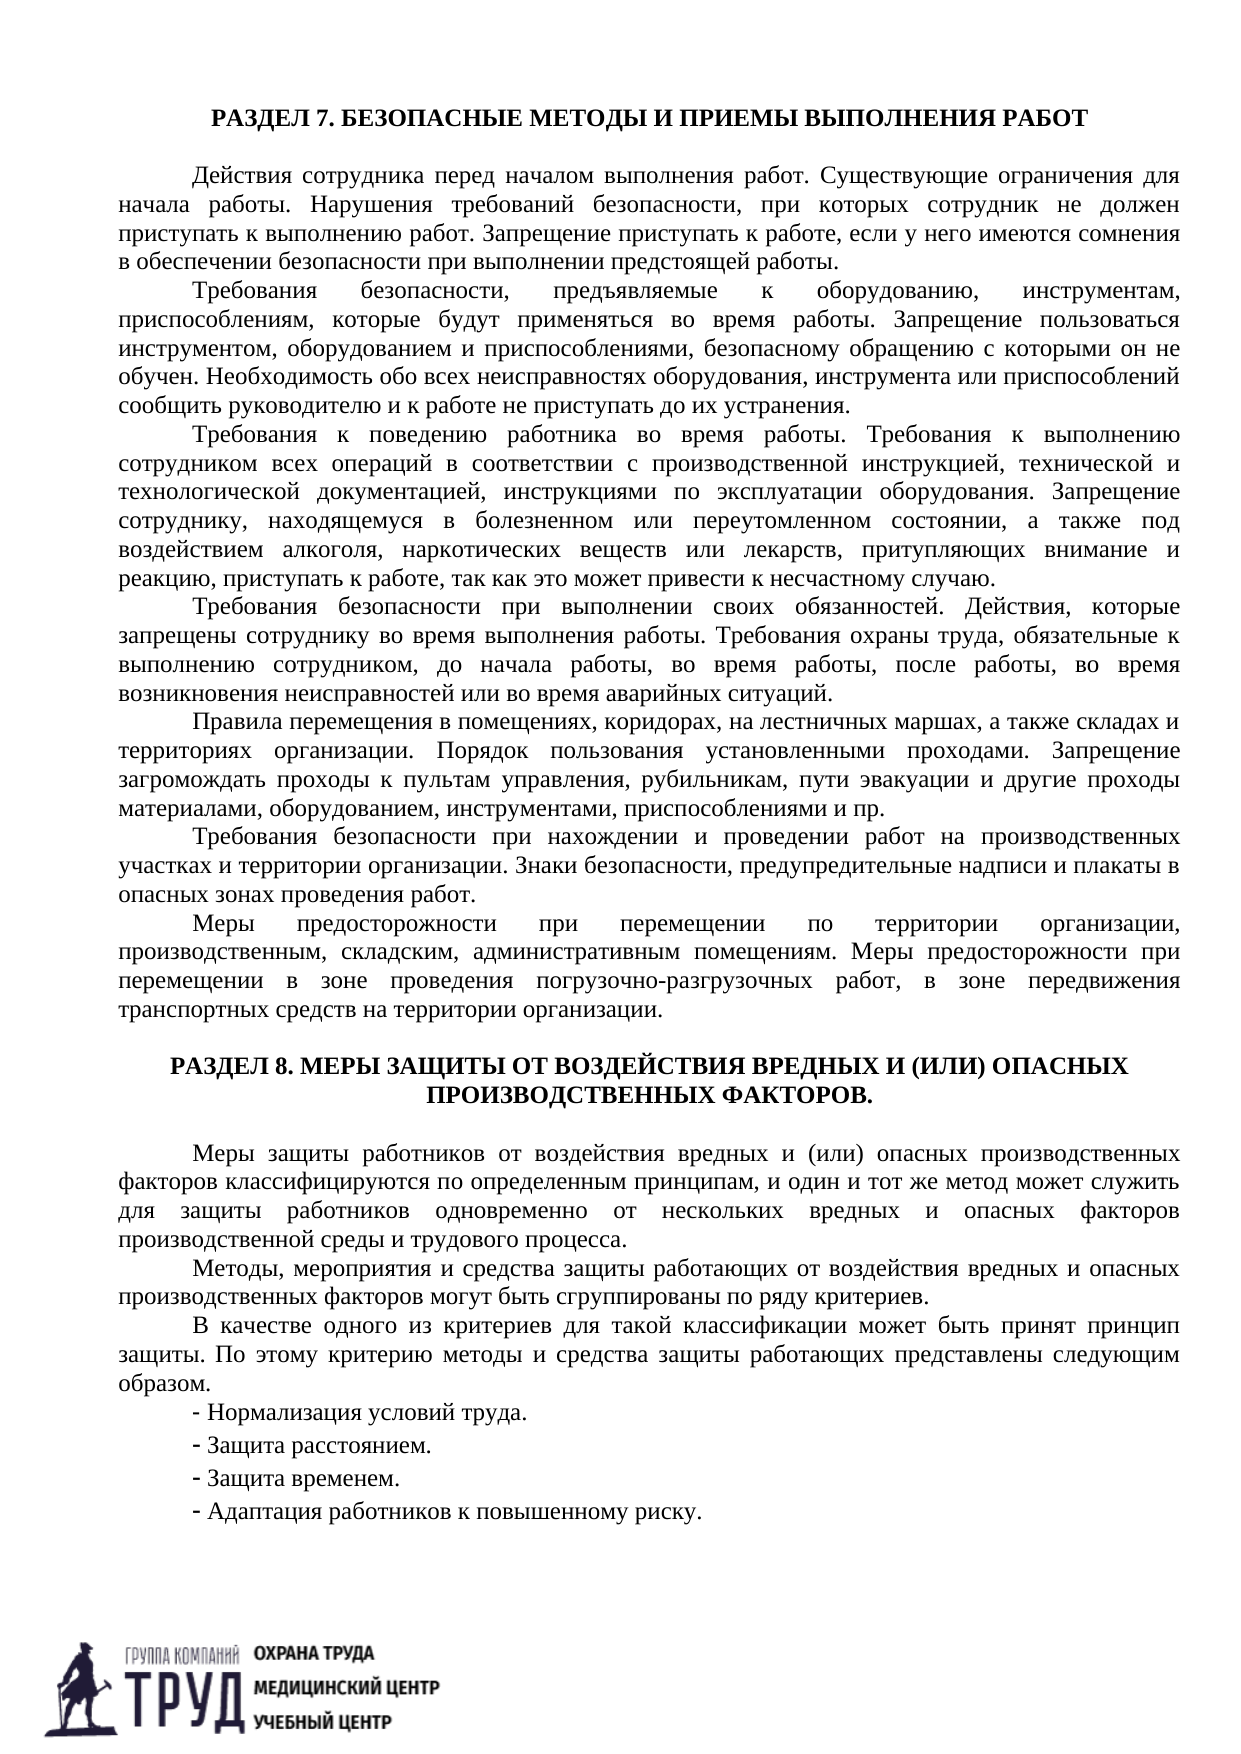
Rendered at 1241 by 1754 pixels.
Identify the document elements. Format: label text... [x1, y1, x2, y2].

text РАЗДЕЛ 7. БЕЗОПАСНЫЕ МЕТОДЫ И ПРИЕМЫ ВЫПОЛНЕНИЯ РАБОТ [118, 103, 1181, 131]
list Адаптация работников к повышенному риску. [118, 1496, 1181, 1525]
text Меры защиты работников от воздействия вредных и (или) опасных производственных факторов классифицируются по определенным принципам, и один и тот же метод может служить для защиты работников одновременно от нескольких вредных и опасных факторов производственной среды и трудового процесса. [118, 1138, 1181, 1253]
text Требования безопасности при нахождении и проведении работ на производственных участках и территории организации. Знаки безопасности, предупредительные надписи и плакаты в опасных зонах проведения работ. [118, 821, 1181, 908]
text Требования к поведению работника во время работы. Требования к выполнению сотрудником всех операций в соответствии с производственной инструкцией, технической и технологической документацией, инструкциями по эксплуатации оборудования. Запрещение сотруднику, находящемуся в болезненном или переутомленном состоянии, а также под воздействием алкоголя, наркотических веществ или лекарств, притупляющих внимание и реакцию, приступать к работе, так как это может привести к несчастному случаю. [118, 419, 1181, 591]
text РАЗДЕЛ 8. МЕРЫ ЗАЩИТЫ ОТ ВОЗДЕЙСТВИЯ ВРЕДНЫХ И (ИЛИ) ОПАСНЫХ ПРОИЗВОДСТВЕННЫХ ФАКТОРОВ. [118, 1051, 1181, 1109]
text В качестве одного из критериев для такой классификации может быть принят принцип защиты. По этому критерию методы и средства защиты работающих представлены следующим образом. [118, 1310, 1181, 1397]
text Требования безопасности при выполнении своих обязанностей. Действия, которые запрещены сотруднику во время выполнения работы. Требования охраны труда, обязательные к выполнению сотрудником, до начала работы, во время работы, после работы, во время возникновения неисправностей или во время аварийных ситуаций. [118, 591, 1181, 706]
text Меры предосторожности при перемещении по территории организации, производственным, складским, административным помещениям. Меры предосторожности при перемещении в зоне проведения погрузочно-разгрузочных работ, в зоне передвижения транспортных средств на территории организации. [118, 908, 1181, 1023]
list Защита временем. [118, 1463, 1181, 1492]
text Действия сотрудника перед началом выполнения работ. Существующие ограничения для начала работы. Нарушения требований безопасности, при которых сотрудник не должен приступать к выполнению работ. Запрещение приступать к работе, если у него имеются сомнения в обеспечении безопасности при выполнении предстоящей работы. [118, 160, 1181, 275]
text Методы, мероприятия и средства защиты работающих от воздействия вредных и опасных производственных факторов могут быть сгруппированы по ряду критериев. [118, 1253, 1181, 1310]
list Защита расстоянием. [118, 1430, 1181, 1459]
text Правила перемещения в помещениях, коридорах, на лестничных маршах, а также складах и территориях организации. Порядок пользования установленными проходами. Запрещение загромождать проходы к пультам управления, рубильникам, пути эвакуации и другие проходы материалами, оборудованием, инструментами, приспособлениями и пр. [118, 706, 1181, 821]
picture [29, 1624, 1241, 1754]
text Требования безопасности, предъявляемые к оборудованию, инструментам, приспособлениям, которые будут применяться во время работы. Запрещение пользоваться инструментом, оборудованием и приспособлениями, безопасному обращению с которыми он не обучен. Необходимость обо всех неисправностях оборудования, инструмента или приспособлений сообщить руководителю и к работе не приступать до их устранения. [118, 275, 1181, 419]
list Нормализация условий труда. [118, 1397, 1181, 1426]
